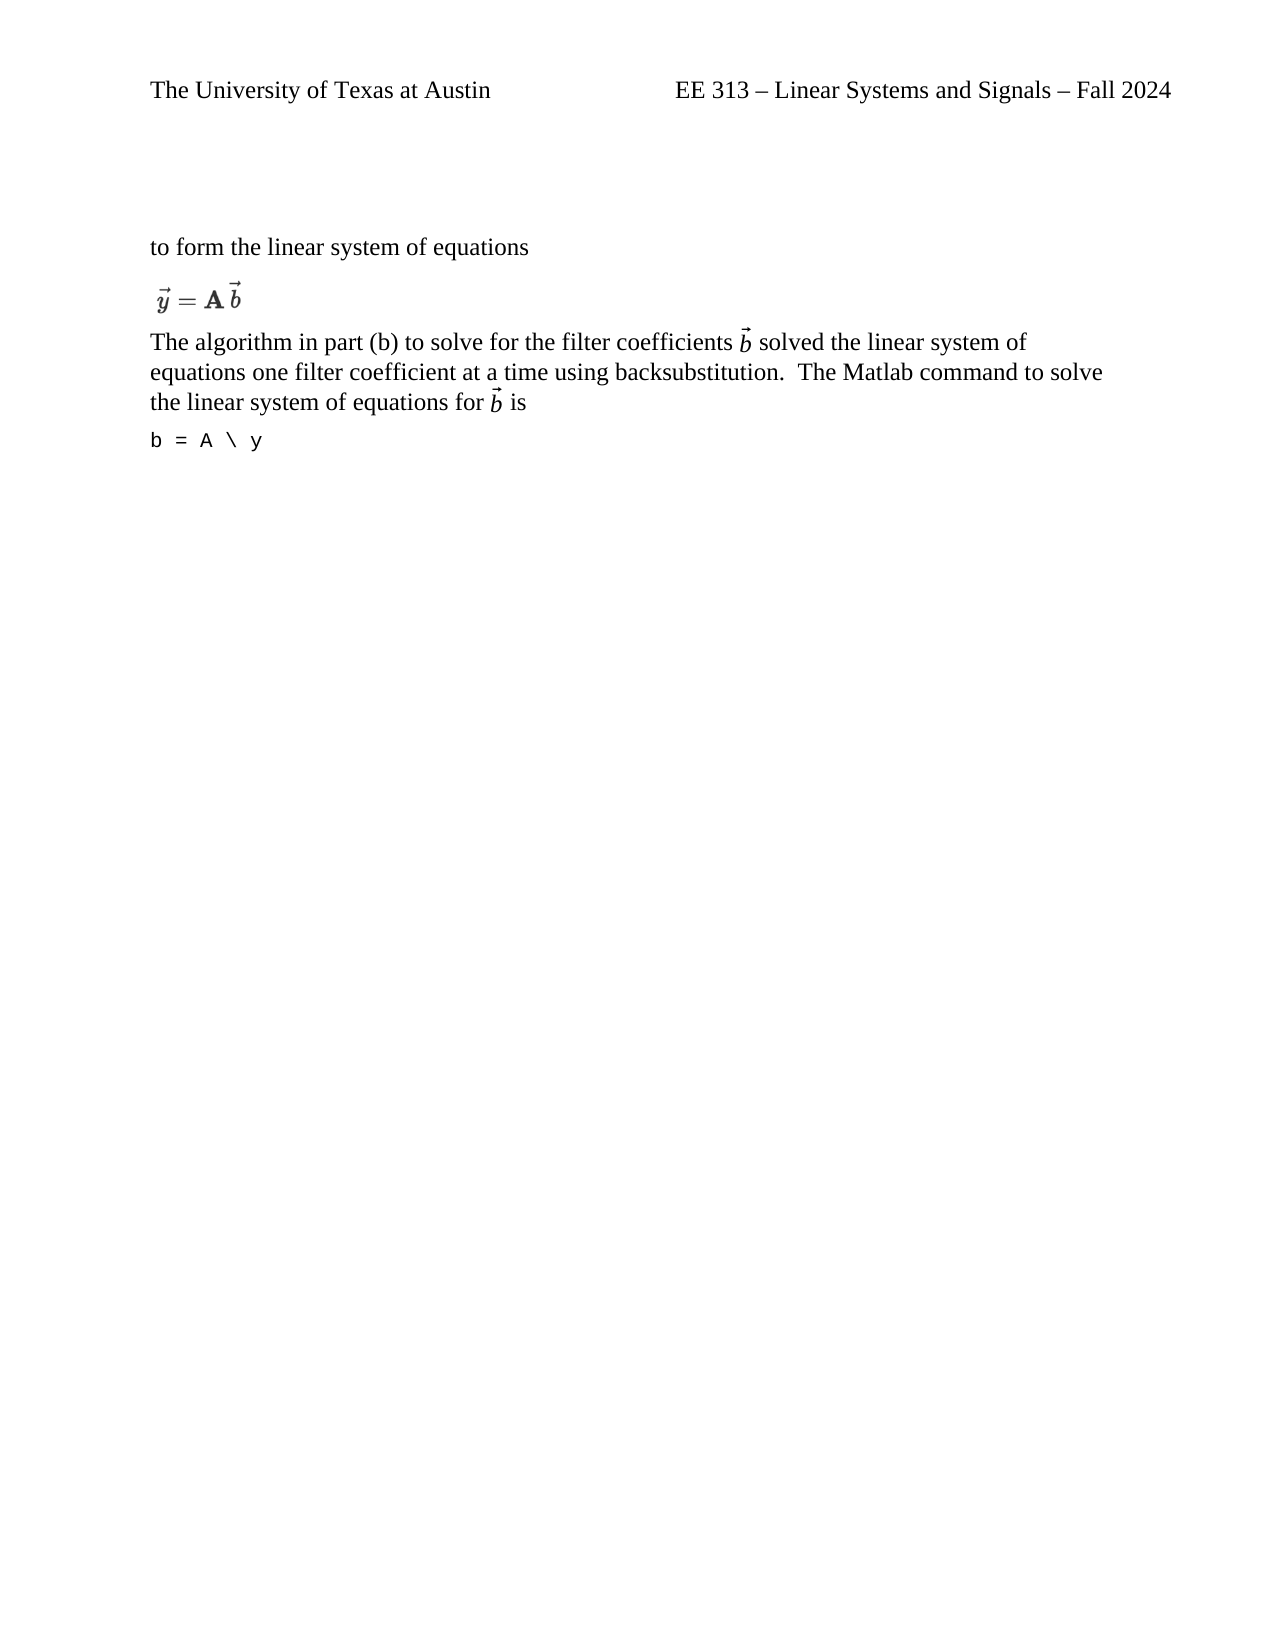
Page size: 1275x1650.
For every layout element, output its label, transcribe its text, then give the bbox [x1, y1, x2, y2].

text The algorithm in part (b) to solve for the filter coefficients solved the linear system of equations one filter coefficient at a time using backsubstitution. The Matlab command to solve the linear system of equations for is [150, 326, 1125, 418]
text b = A \ y [150, 430, 1125, 454]
text to form the linear system of equations [150, 232, 1125, 261]
picture [150, 273, 256, 326]
